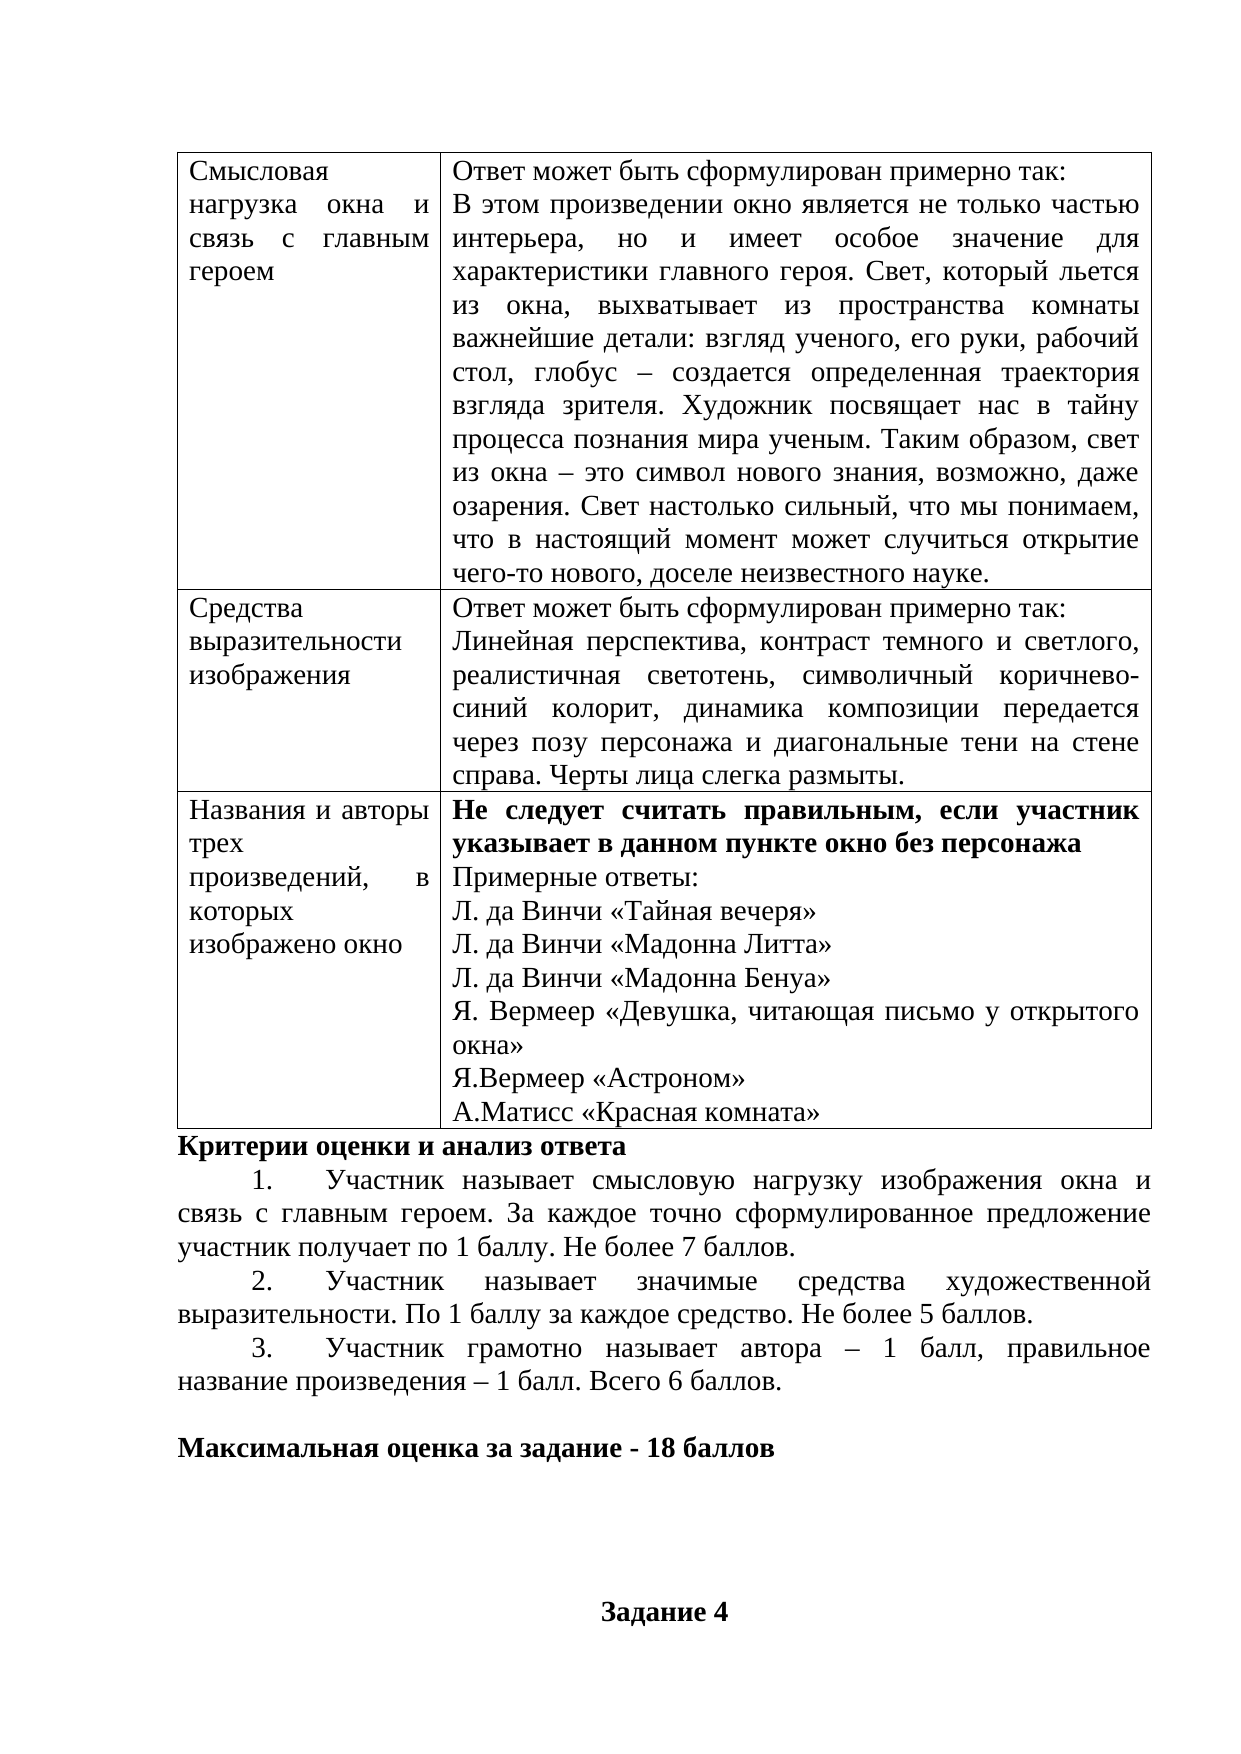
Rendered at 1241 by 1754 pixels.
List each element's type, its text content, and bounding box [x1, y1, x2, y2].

text Задание 4 [177, 1594, 1152, 1628]
table_cell Названия и авторы трех произведений, в которых изображено окно [178, 792, 440, 1127]
list Участник называет смысловую нагрузку изображения окна и связь с главным героем. За каждое точно сформулированное предложение участник получает по 1 баллу. Не более 7 баллов. [177, 1162, 1152, 1263]
table_cell Средства выразительности изображения [178, 590, 440, 791]
list Участник грамотно называет автора – 1 балл, правильное название произведения – 1 балл. Всего 6 баллов. [177, 1330, 1152, 1397]
table_cell Не следует считать правильным, если участник указывает в данном пункте окно без персонажа Примерные ответы: Л. да Винчи «Тайная вечеря» Л. да Винчи «Мадонна Литта» Л. да Винчи «Мадонна Бенуа» Я. Вермеер «Девушка, читающая письмо у открытого окна» Я.Вермеер «Астроном» А.Матисс «Красная комната» [441, 792, 1151, 1127]
text Критерии оценки и анализ ответа [177, 1129, 1152, 1162]
table_header Ответ может быть сформулирован примерно так: В этом произведении окно является не только частью интерьера, но и имеет особое значение для характеристики главного героя. Свет, который льется из окна, выхватывает из пространства комнаты важнейшие детали: взгляд ученого, его руки, рабочий стол, глобус – создается определенная траектория взгляда зрителя. Художник посвящает нас в тайну процесса познания мира ученым. Таким образом, свет из окна – это символ нового знания, возможно, даже озарения. Свет настолько сильный, что мы понимаем, что в настоящий момент может случиться открытие чего-то нового, доселе неизвестного науке. [441, 153, 1151, 589]
table_cell Ответ может быть сформулирован примерно так: Линейная перспектива, контраст темного и светлого, реалистичная светотень, символичный коричнево-синий колорит, динамика композиции передается через позу персонажа и диагональные тени на стене справа. Черты лица слегка размыты. [441, 590, 1151, 791]
table_header Смысловая нагрузка окна и связь с главным героем [178, 153, 440, 589]
text Максимальная оценка за задание - 18 баллов [177, 1430, 1152, 1464]
list Участник называет значимые средства художественной выразительности. По 1 баллу за каждое средство. Не более 5 баллов. [177, 1263, 1152, 1330]
